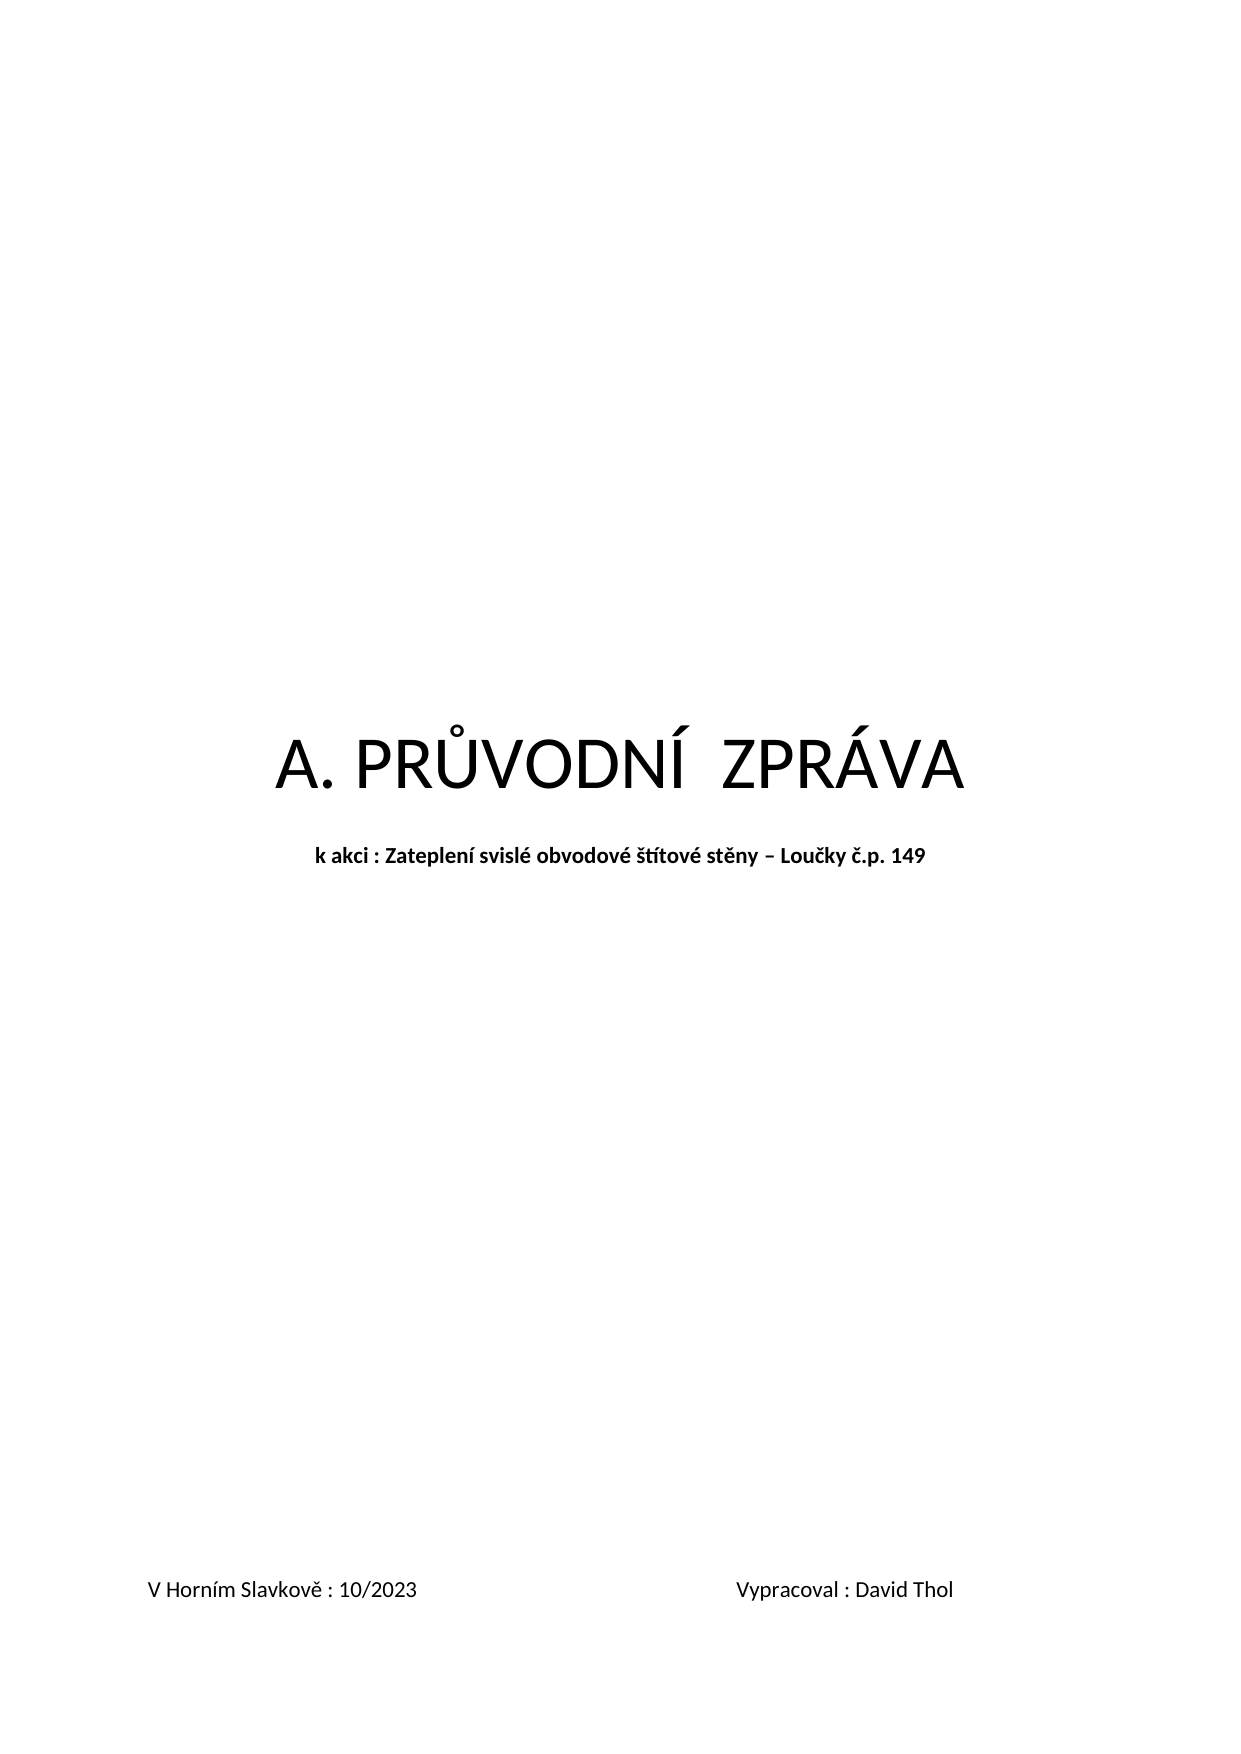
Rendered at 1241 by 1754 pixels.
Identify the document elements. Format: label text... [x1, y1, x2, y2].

text V Horním Slavkově : 10/2023 Vypracoval : David Thol [148, 1576, 1093, 1604]
text A. PRŮVODNÍ ZPRÁVA [148, 715, 1093, 807]
text k akci : Zateplení svislé obvodové štítové stěny – Loučky č.p. 149 [148, 841, 1093, 869]
